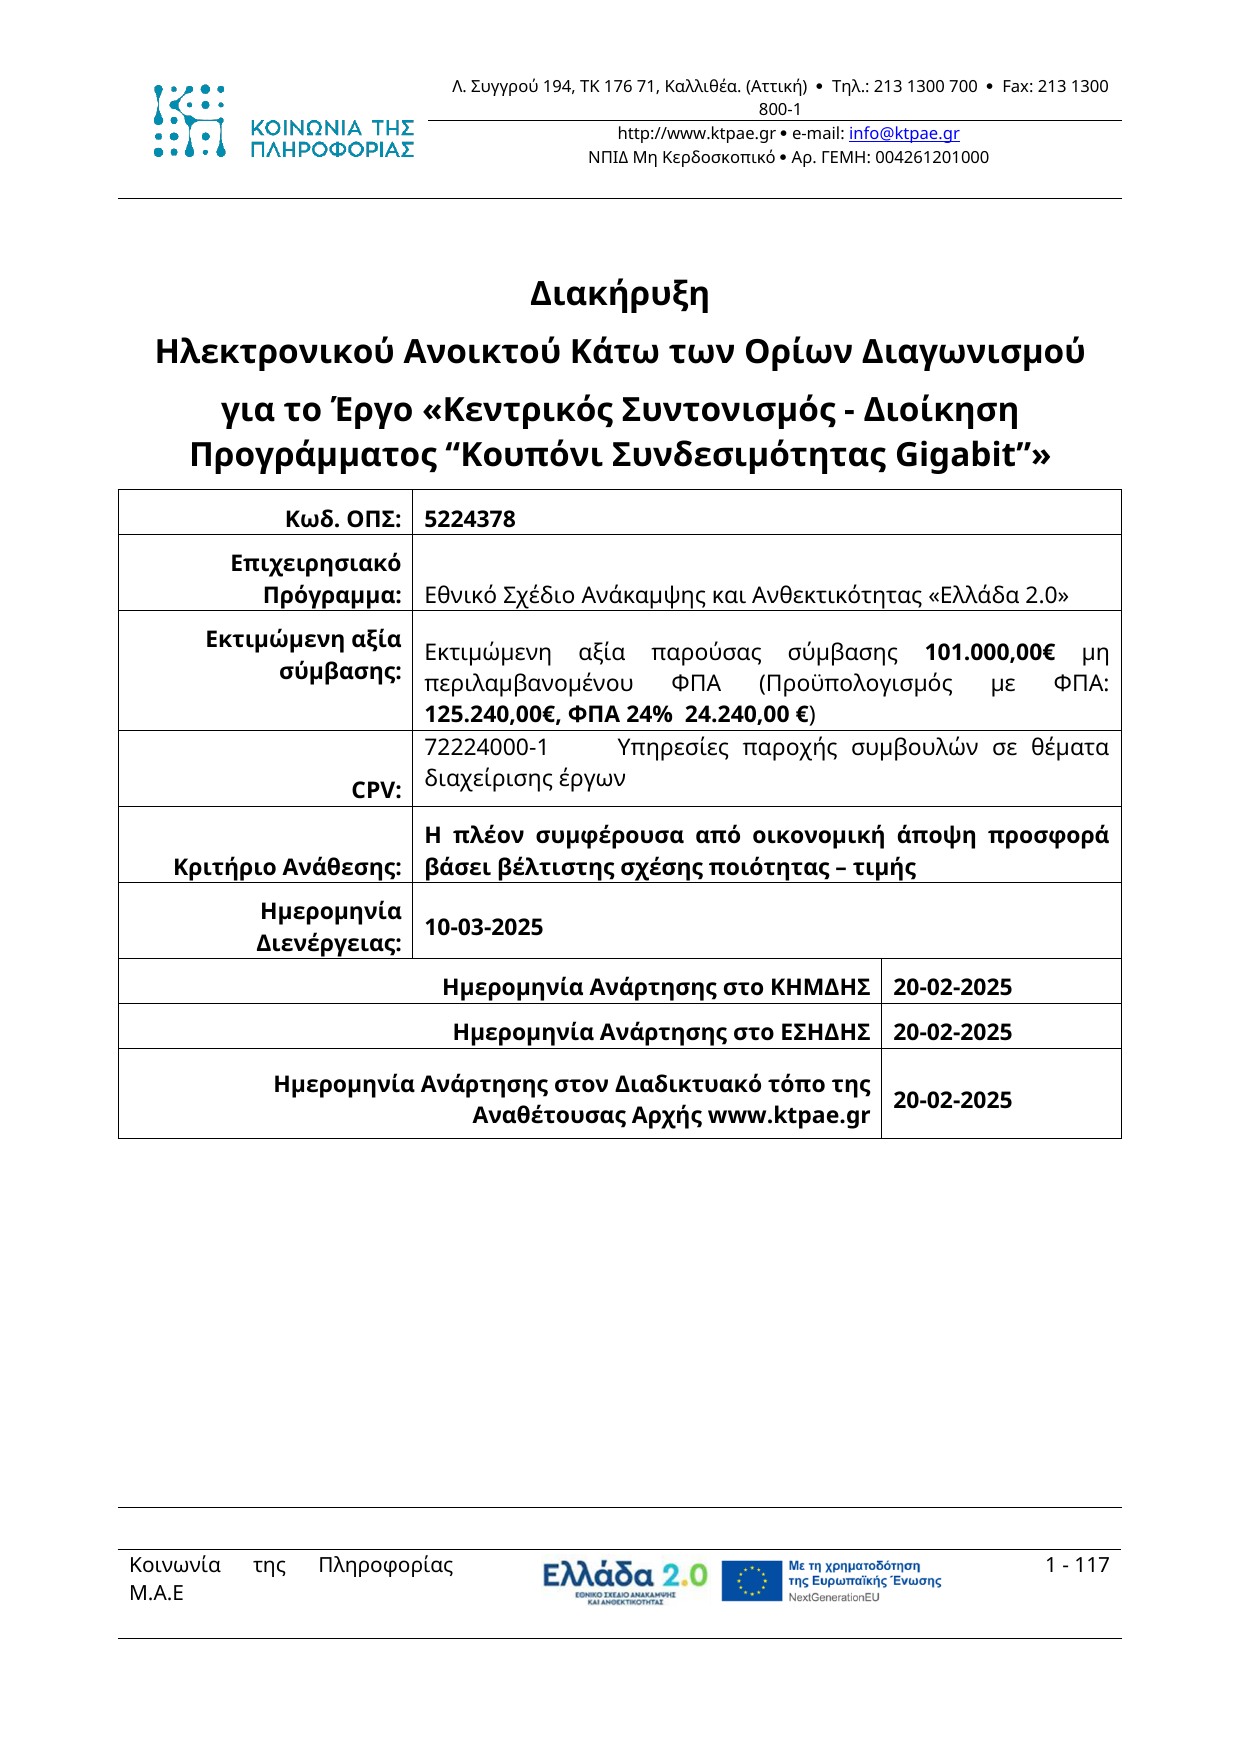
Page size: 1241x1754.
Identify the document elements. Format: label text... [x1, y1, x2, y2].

picture [140, 75, 429, 164]
table_cell Εκτιμώμενη αξία σύμβασης: [119, 611, 412, 730]
table_cell 72224000-1 Υπηρεσίες παροχής συμβουλών σε θέματα διαχείρισης έργων [413, 731, 1121, 806]
table_cell 10-03-2025 [413, 883, 1121, 958]
table_cell Ημερομηνία Ανάρτησης στο ΚΗΜΔΗΣ [119, 959, 881, 1003]
picture [541, 1554, 948, 1606]
table_cell CPV: [119, 731, 412, 806]
table_cell Ημερομηνία Διενέργειας: [119, 883, 412, 958]
table_header Κωδ. ΟΠΣ: [119, 490, 412, 534]
table_cell Ημερομηνία Ανάρτησης στο ΕΣΗΔΗΣ [119, 1004, 881, 1047]
table_cell 20-02-2025 [882, 959, 1121, 1003]
table_cell Ημερομηνία Ανάρτησης στον Διαδικτυακό τόπο της Αναθέτουσας Αρχής www.ktpae.gr [119, 1049, 881, 1138]
table_cell Εθνικό Σχέδιο Ανάκαμψης και Ανθεκτικότητας «Ελλάδα 2.0» [413, 535, 1121, 610]
table_cell Επιχειρησιακό Πρόγραμμα: [119, 535, 412, 610]
table_cell 20-02-2025 [882, 1049, 1121, 1138]
text Ηλεκτρονικού Ανοικτού Κάτω των Ορίων Διαγωνισμού [118, 328, 1122, 373]
table_header 5224378 [413, 490, 1121, 534]
table_cell Η πλέον συμφέρουσα από οικονομική άποψη προσφορά βάσει βέλτιστης σχέσης ποιότητας – τιμής [413, 807, 1121, 882]
table_cell Εκτιμώμενη αξία παρούσας σύμβασης 101.000,00€ μη περιλαμβανομένου ΦΠΑ (Προϋπολογισμός με ΦΠΑ: 125.240,00€, ΦΠΑ 24% 24.240,00 €) [413, 611, 1121, 730]
text Διακήρυξη [118, 270, 1122, 315]
table_cell 20-02-2025 [882, 1004, 1121, 1047]
text για το Έργο «Κεντρικός Συντονισμός - Διοίκηση Προγράμματος “Κουπόνι Συνδεσιμότητας Gigabit”» [118, 386, 1122, 477]
table_cell Κριτήριο Ανάθεσης: [119, 807, 412, 882]
